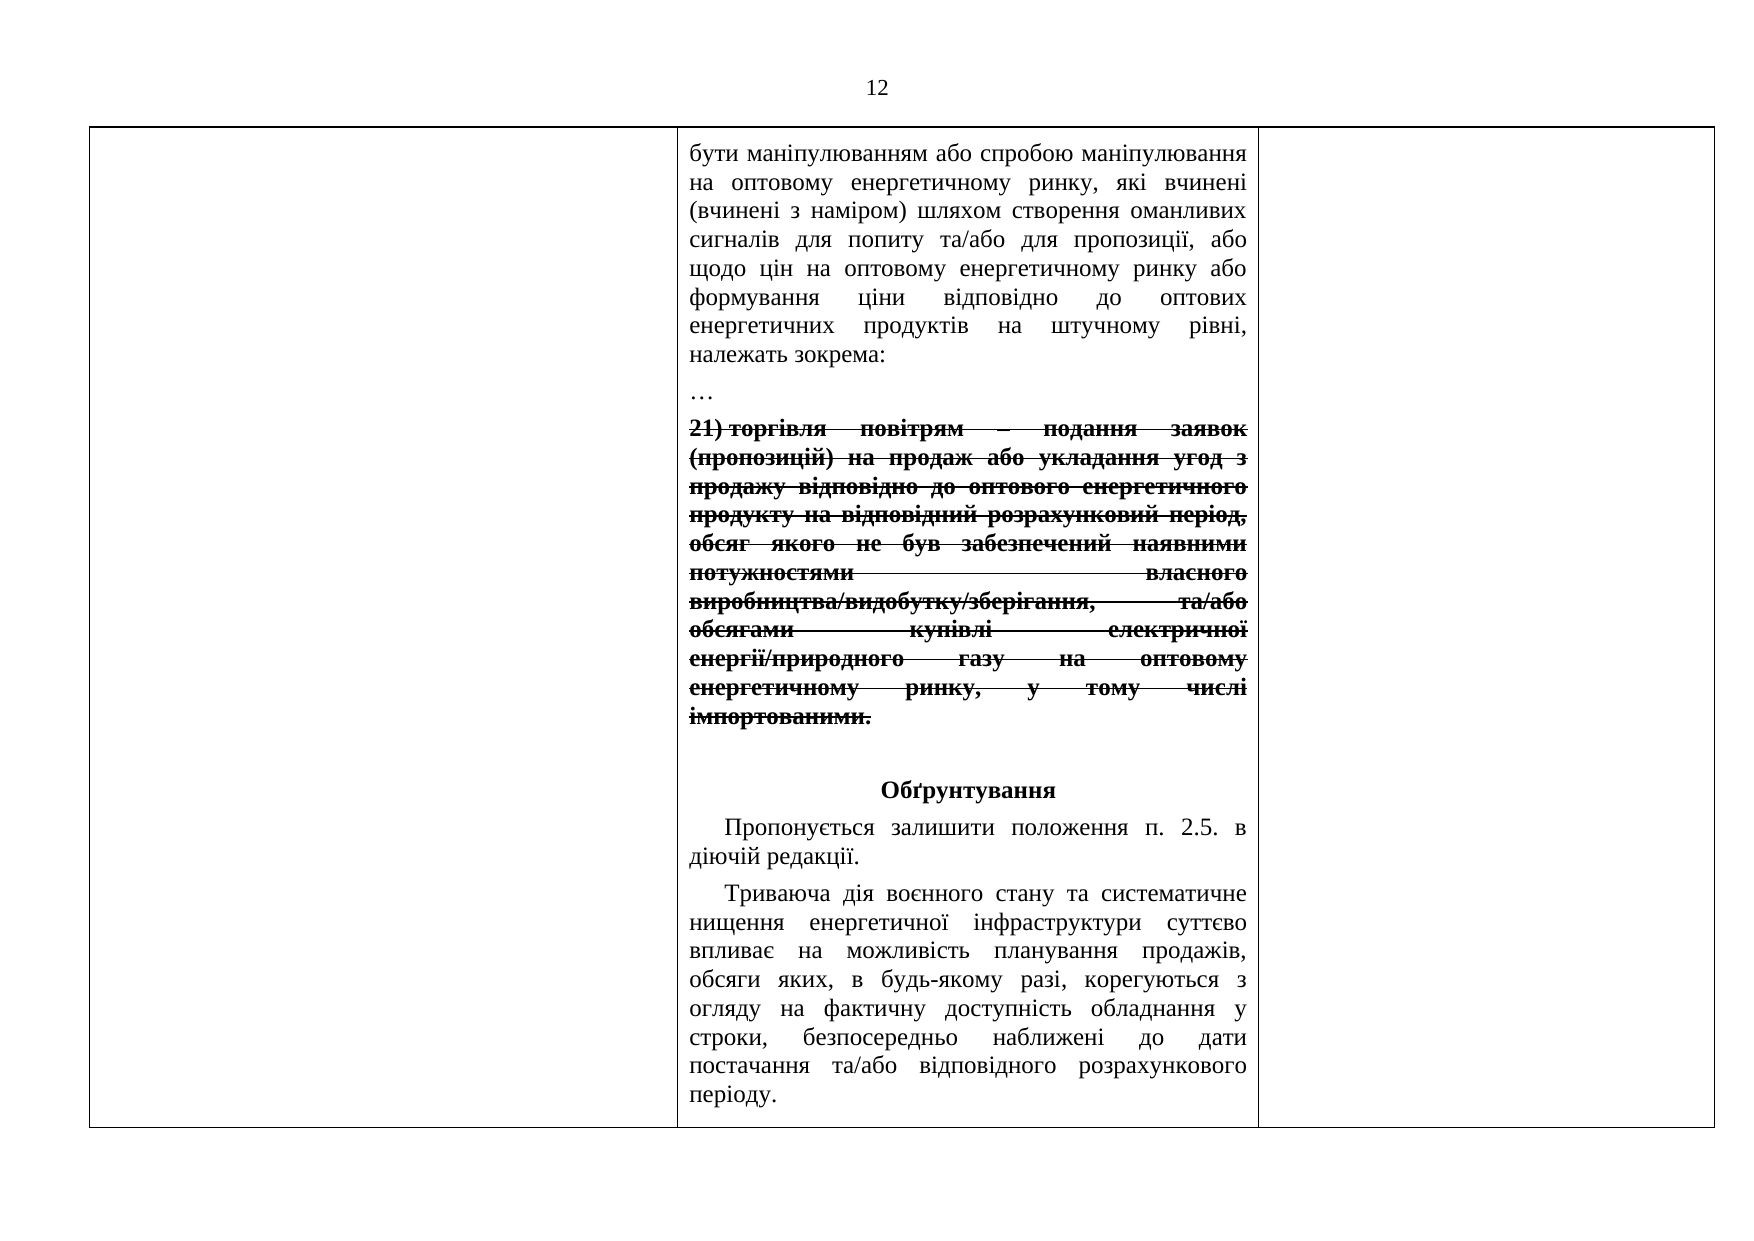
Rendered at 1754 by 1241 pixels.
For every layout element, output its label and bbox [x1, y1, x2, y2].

table_cell [678, 128, 1258, 1127]
table_cell [90, 128, 677, 1127]
table_cell [1259, 128, 1714, 1127]
